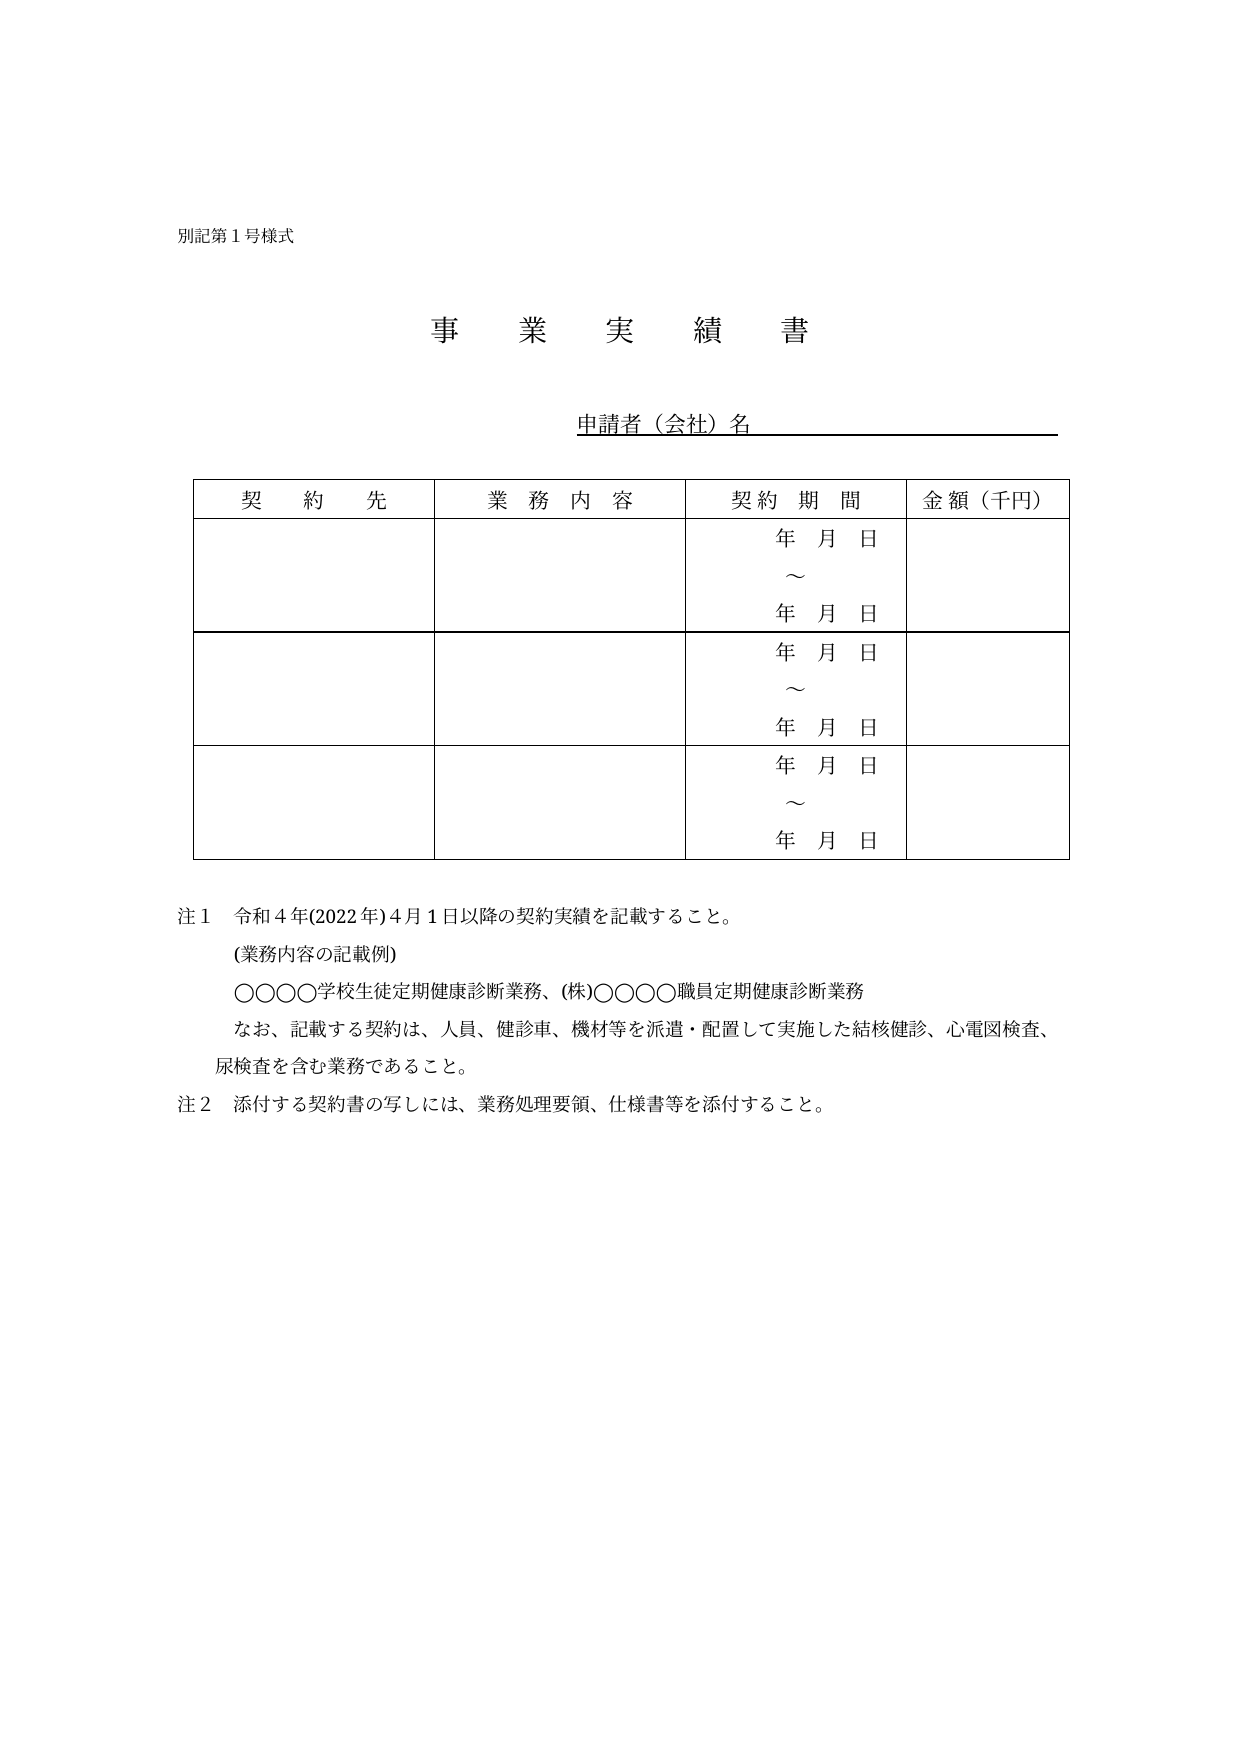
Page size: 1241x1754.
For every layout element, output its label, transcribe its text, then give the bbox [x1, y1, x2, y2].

table_cell [194, 519, 434, 631]
table_cell [907, 633, 1069, 745]
table_cell [194, 746, 434, 858]
table_header 契 約 期 間 [686, 480, 906, 518]
table_cell [435, 519, 685, 631]
table_cell [435, 633, 685, 745]
text 注１ 令和４年(2022年)４月1日以降の契約実績を記載すること。 [177, 897, 1063, 934]
text 注２ 添付する契約書の写しには、業務処理要領、仕様書等を添付すること。 [177, 1084, 1063, 1122]
table_cell [435, 746, 685, 858]
text なお、記載する契約は、人員、健診車、機材等を派遣・配置して実施した結核健診、心電図検査、尿検査を含む業務であること。 [177, 1009, 1063, 1084]
text ◯◯◯◯学校生徒定期健康診断業務、(株)◯◯◯◯職員定期健康診断業務 [177, 972, 1063, 1009]
text (業務内容の記載例) [177, 934, 1063, 972]
table_cell 年 月 日 ～ 年 月 日 [686, 633, 906, 745]
table_header 業 務 内 容 [435, 480, 685, 518]
text 事 業 実 績 書 [177, 292, 1063, 367]
table_cell 年 月 日 ～ 年 月 日 [686, 519, 906, 631]
table_header 金 額（千円） [907, 480, 1069, 518]
table_cell [907, 746, 1069, 858]
text 別記第１号様式 [177, 217, 1063, 254]
table_header 契 約 先 [194, 480, 434, 518]
table_cell [907, 519, 1069, 631]
text 申請者（会社）名 [177, 404, 1063, 442]
table_cell [194, 633, 434, 745]
table_cell 年 月 日 ～ 年 月 日 [686, 746, 906, 858]
